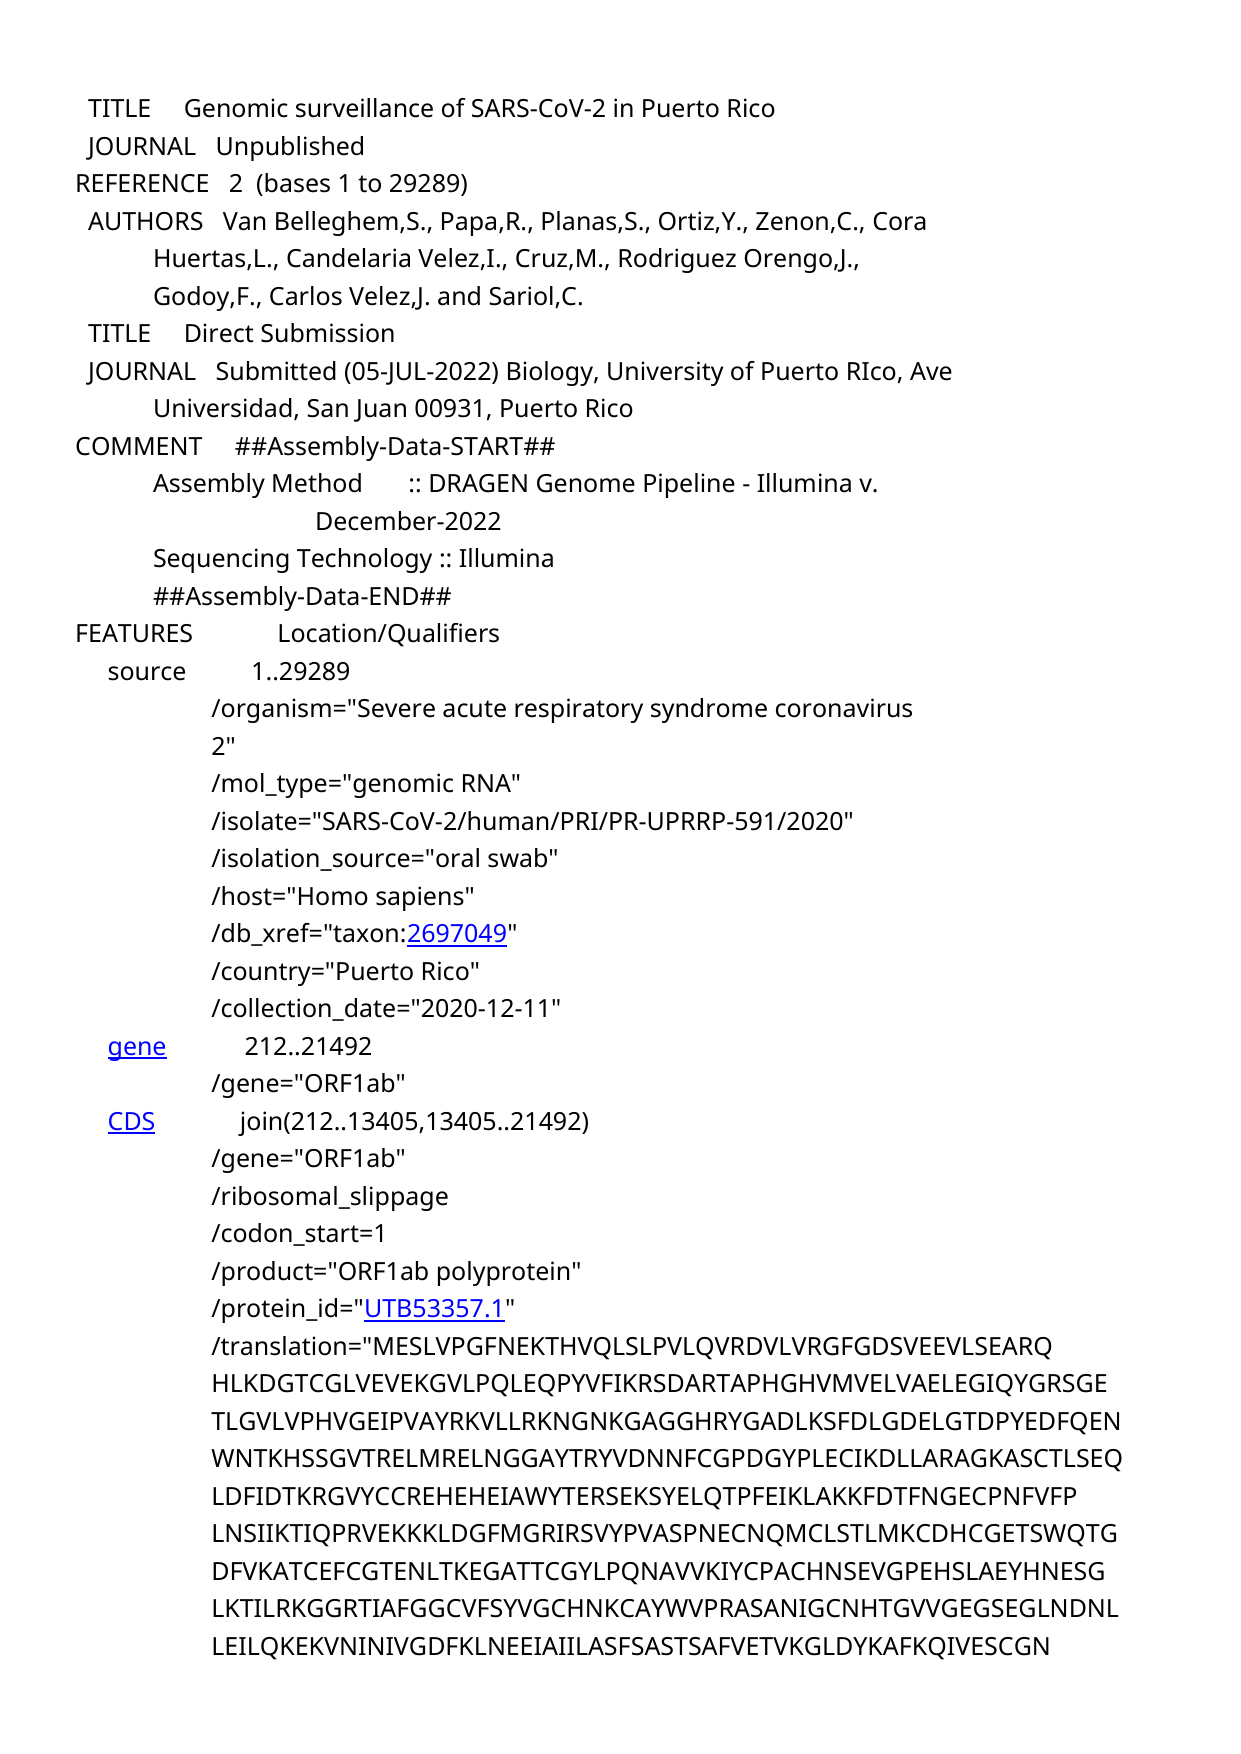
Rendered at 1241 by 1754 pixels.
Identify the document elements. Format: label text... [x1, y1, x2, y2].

text LDFIDTKRGVYCCREHEHEIAWYTERSEKSYELQTPFEIKLAKKFDTFNGECPNFVFP [75, 1477, 1165, 1514]
text FEATURES Location/Qualifiers [75, 614, 1165, 652]
text December-2022 [75, 502, 1165, 539]
text gene 212..21492 [75, 1027, 1165, 1064]
text /protein_id="UTB53357.1" [75, 1289, 1165, 1327]
text /host="Homo sapiens" [75, 877, 1165, 914]
text 2" [75, 727, 1165, 764]
text COMMENT ##Assembly-Data-START## [75, 427, 1165, 464]
text LEILQKEKVNINIVGDFKLNEEIAIILASFSASTSAFVETVKGLDYKAFKQIVESCGN [75, 1627, 1165, 1664]
text JOURNAL Submitted (05-JUL-2022) Biology, University of Puerto RIco, Ave [75, 352, 1165, 389]
text Godoy,F., Carlos Velez,J. and Sariol,C. [75, 277, 1165, 314]
text Universidad, San Juan 00931, Puerto Rico [75, 389, 1165, 427]
text TITLE Direct Submission [75, 314, 1165, 352]
text /gene="ORF1ab" [75, 1139, 1165, 1177]
text CDS join(212..13405,13405..21492) [75, 1102, 1165, 1139]
text source 1..29289 [75, 652, 1165, 689]
text HLKDGTCGLVEVEKGVLPQLEQPYVFIKRSDARTAPHGHVMVELVAELEGIQYGRSGE [75, 1364, 1165, 1402]
text LNSIIKTIQPRVEKKKLDGFMGRIRSVYPVASPNECNQMCLSTLMKCDHCGETSWQTG [75, 1514, 1165, 1552]
text REFERENCE 2 (bases 1 to 29289) [75, 164, 1165, 202]
text DFVKATCEFCGTENLTKEGATTCGYLPQNAVVKIYCPACHNSEVGPEHSLAEYHNESG [75, 1552, 1165, 1589]
text LKTILRKGGRTIAFGGCVFSYVGCHNKCAYWVPRASANIGCNHTGVVGEGSEGLNDNL [75, 1589, 1165, 1627]
text /collection_date="2020-12-11" [75, 989, 1165, 1027]
text /mol_type="genomic RNA" [75, 764, 1165, 802]
text /product="ORF1ab polyprotein" [75, 1252, 1165, 1289]
text /db_xref="taxon:2697049" [75, 914, 1165, 952]
text /translation="MESLVPGFNEKTHVQLSLPVLQVRDVLVRGFGDSVEEVLSEARQ [75, 1327, 1165, 1364]
text Assembly Method :: DRAGEN Genome Pipeline - Illumina v. [75, 464, 1165, 502]
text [75, 239, 1165, 277]
text /codon_start=1 [75, 1214, 1165, 1252]
text WNTKHSSGVTRELMRELNGGAYTRYVDNNFCGPDGYPLECIKDLLARAGKASCTLSEQ [75, 1439, 1165, 1477]
text /isolation_source="oral swab" [75, 839, 1165, 877]
text /organism="Severe acute respiratory syndrome coronavirus [75, 689, 1165, 727]
text /gene="ORF1ab" [75, 1064, 1165, 1102]
text JOURNAL Unpublished [75, 127, 1165, 164]
text TLGVLVPHVGEIPVAYRKVLLRKNGNKGAGGHRYGADLKSFDLGDELGTDPYEDFQEN [75, 1402, 1165, 1439]
text TITLE Genomic surveillance of SARS-CoV-2 in Puerto Rico [75, 89, 1165, 127]
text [75, 202, 1165, 239]
text /country="Puerto Rico" [75, 952, 1165, 989]
text /isolate="SARS-CoV-2/human/PRI/PR-UPRRP-591/2020" [75, 802, 1165, 839]
text /ribosomal_slippage [75, 1177, 1165, 1214]
text Sequencing Technology :: Illumina [75, 539, 1165, 577]
text ##Assembly-Data-END## [75, 577, 1165, 614]
